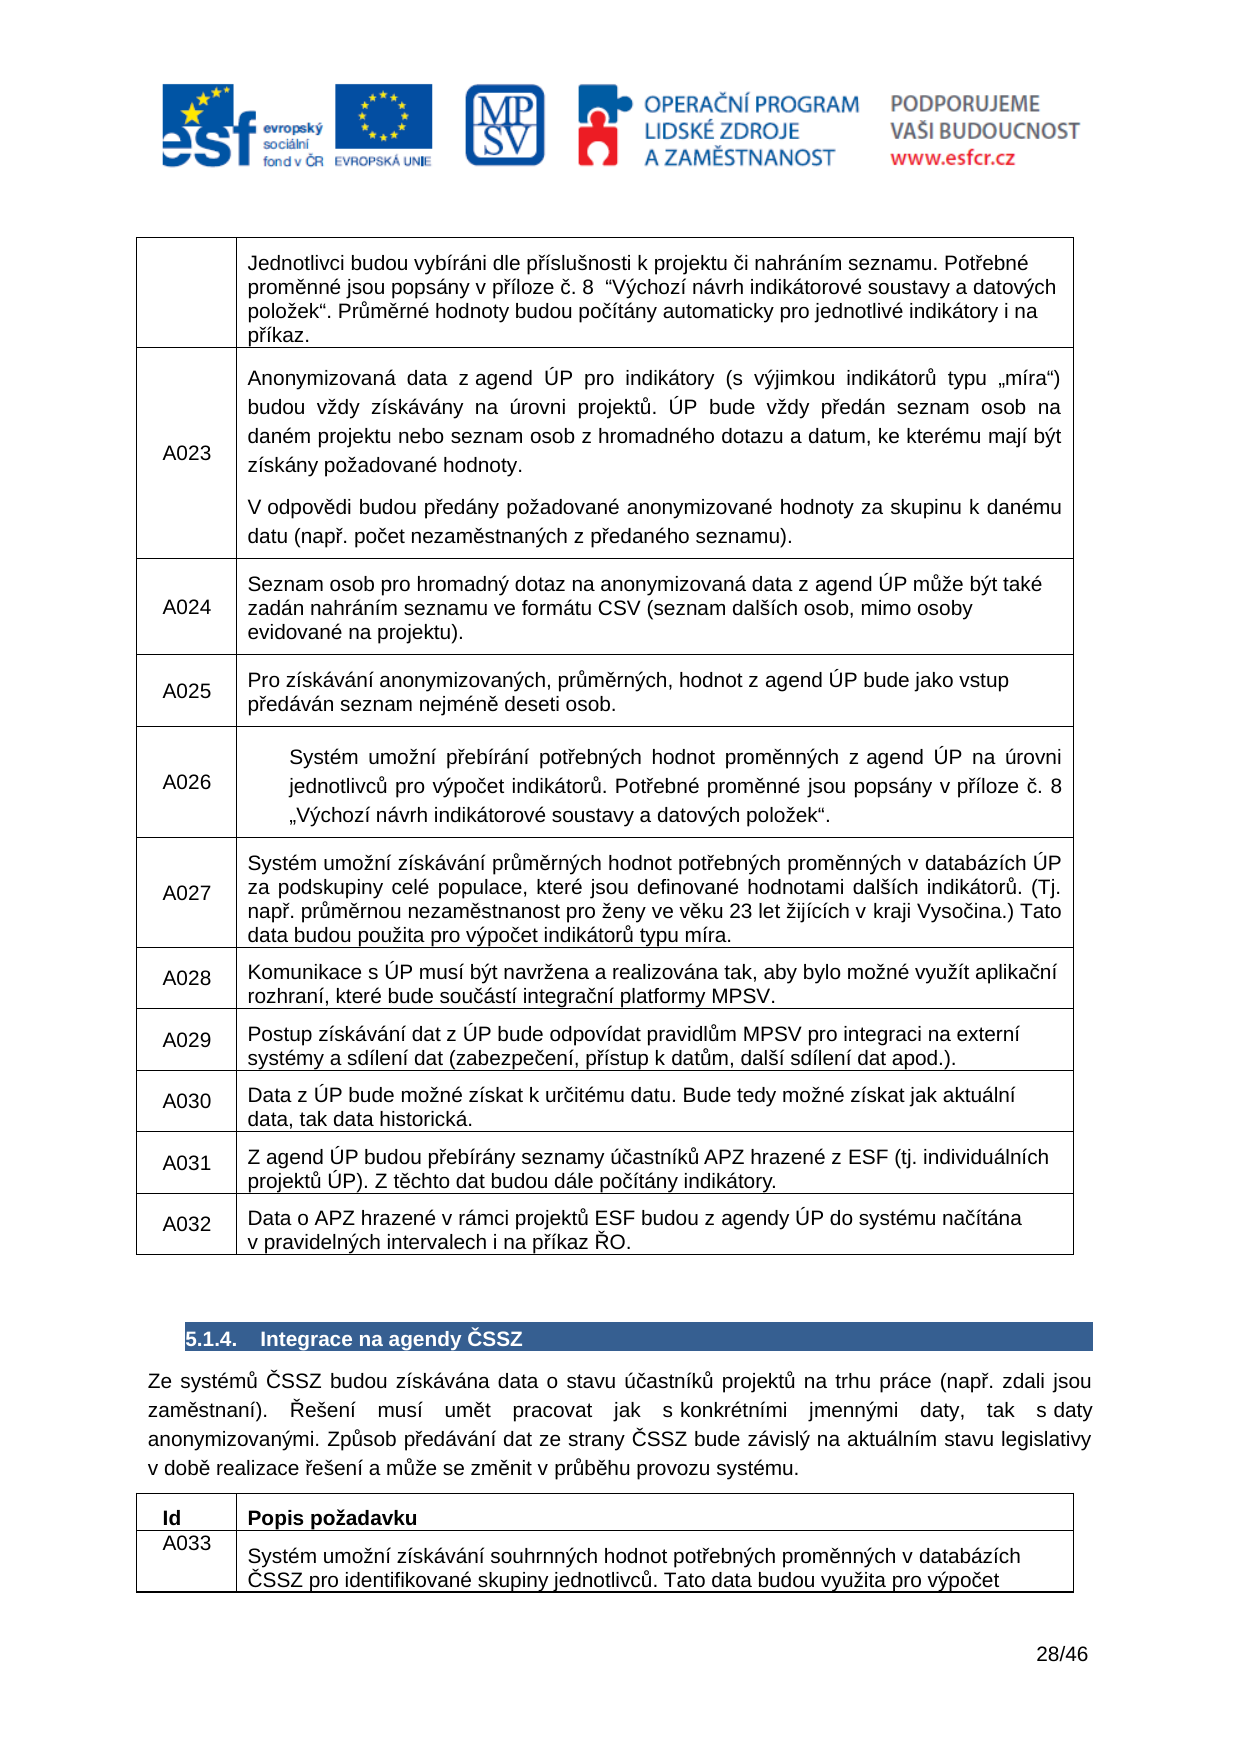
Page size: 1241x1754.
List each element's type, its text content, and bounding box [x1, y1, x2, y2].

table_cell Pro získávání anonymizovaných, průměrných, hodnot z agend ÚP bude jako vstup předáván seznam nejméně deseti osob. [237, 655, 1073, 726]
table_cell [137, 1071, 236, 1131]
table_cell Komunikace s ÚP musí být navržena a realizována tak, aby bylo možné využít aplikační rozhraní, které bude součástí integrační platformy MPSV. [237, 948, 1073, 1008]
table_cell [137, 948, 236, 1008]
table_cell [137, 559, 236, 654]
table_cell Anonymizovaná data z agend ÚP pro indikátory (s výjimkou indikátorů typu „míra“) budou vždy získávány na úrovni projektů. ÚP bude vždy předán seznam osob na daném projektu nebo seznam osob z hromadného dotazu a datum, ke kterému mají být získány požadované hodnoty. V odpovědi budou předány požadované anonymizované hodnoty za skupinu k danému datu (např. počet nezaměstnaných z předaného seznamu). [237, 348, 1073, 558]
table_cell [137, 238, 236, 347]
table_cell [137, 1531, 236, 1591]
table_header Id [137, 1494, 236, 1530]
table_cell [137, 1009, 236, 1069]
subtitle Integrace na agendy ČSSZ [185, 1322, 1093, 1351]
table_cell [137, 1194, 236, 1254]
table_cell Data o APZ hrazené v rámci projektů ESF budou z agendy ÚP do systému načítána v pravidelných intervalech i na příkaz ŘO. [237, 1194, 1073, 1254]
table_cell Systém umožní přebírání potřebných hodnot proměnných z agend ÚP na úrovni jednotlivců pro výpočet indikátorů. Potřebné proměnné jsou popsány v příloze č. 8 „Výchozí návrh indikátorové soustavy a datových položek“. [237, 727, 1073, 837]
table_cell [237, 238, 1073, 347]
table_cell [137, 727, 236, 837]
table_header Popis požadavku [237, 1494, 1073, 1530]
table_cell [137, 348, 236, 558]
table_cell Systém umožní získávání průměrných hodnot potřebných proměnných v databázích ÚP za podskupiny celé populace, které jsou definované hodnotami dalších indikátorů. (Tj. např. průměrnou nezaměstnanost pro ženy ve věku 23 let žijících v kraji Vysočina.) Tato data budou použita pro výpočet indikátorů typu míra. [237, 838, 1073, 947]
text Ze systémů ČSSZ budou získávána data o stavu účastníků projektů na trhu práce (např. zdali jsou zaměstnaní). Řešení musí umět pracovat jak s konkrétními jmennými daty, tak s daty anonymizovanými. Způsob předávání dat ze strany ČSSZ bude závislý na aktuálním stavu legislativy v době realizace řešení a může se změnit v průběhu provozu systému. [148, 1363, 1093, 1480]
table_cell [237, 1531, 1073, 1591]
table_cell [137, 1132, 236, 1192]
table_cell Z agend ÚP budou přebírány seznamy účastníků APZ hrazené z ESF (tj. individuálních projektů ÚP). Z těchto dat budou dále počítány indikátory. [237, 1132, 1073, 1192]
table_cell Data z ÚP bude možné získat k určitému datu. Bude tedy možné získat jak aktuální data, tak data historická. [237, 1071, 1073, 1131]
table_cell [137, 655, 236, 726]
table_cell Seznam osob pro hromadný dotaz na anonymizovaná data z agend ÚP může být také zadán nahráním seznamu ve formátu CSV (seznam dalších osob, mimo osoby evidované na projektu). [237, 559, 1073, 654]
table_cell Postup získávání dat z ÚP bude odpovídat pravidlům MPSV pro integraci na externí systémy a sdílení dat (zabezpečení, přístup k datům, další sdílení dat apod.). [237, 1009, 1073, 1069]
table_cell [137, 838, 236, 947]
